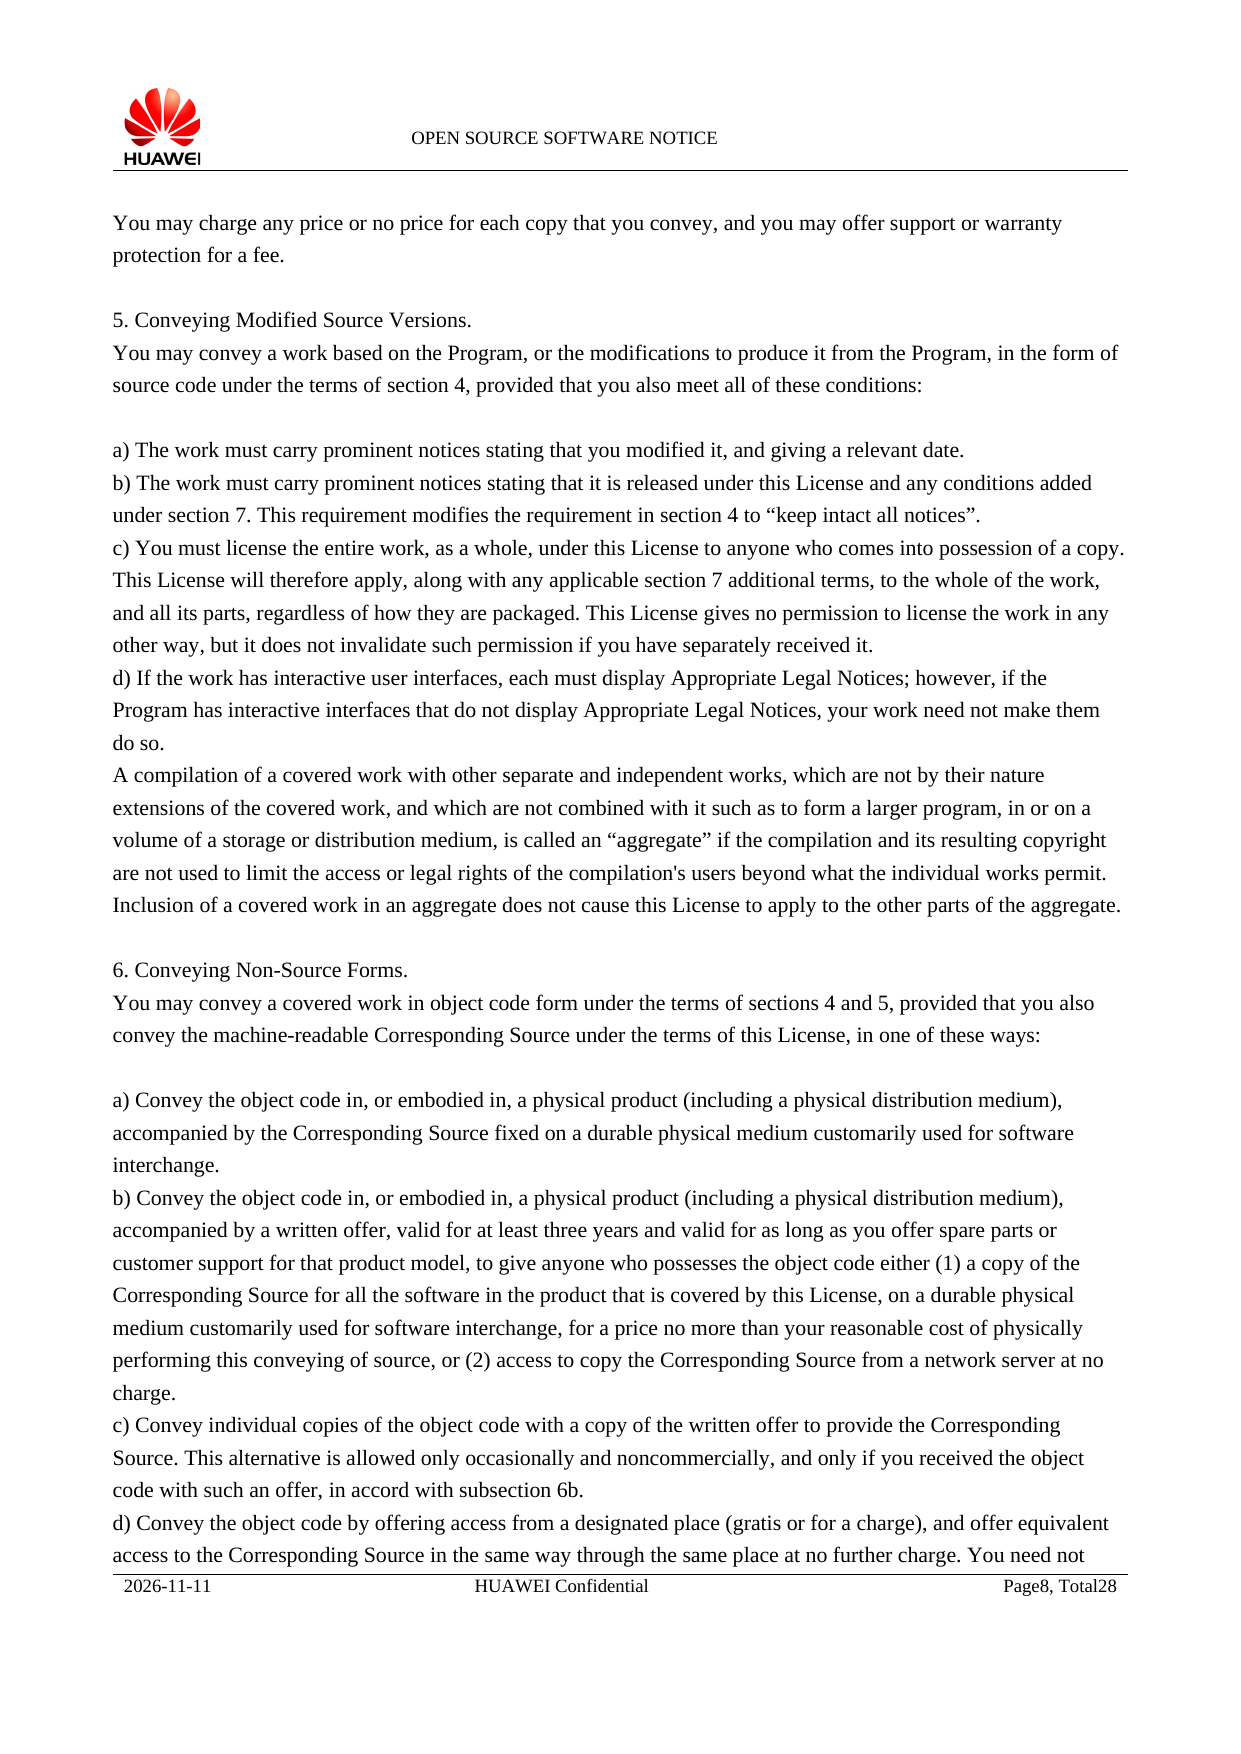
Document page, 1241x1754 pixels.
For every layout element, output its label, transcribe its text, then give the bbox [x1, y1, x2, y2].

text c) You must license the entire work, as a whole, under this License to anyone who comes into possession of a copy. This License will therefore apply, along with any applicable section 7 additional terms, to the whole of the work, and all its parts, regardless of how they are packaged. This License gives no permission to license the work in any other way, but it does not invalidate such permission if you have separately received it. [112, 531, 1128, 661]
text 6. Conveying Non-Source Forms. [112, 954, 1128, 986]
text a) The work must carry prominent notices stating that you modified it, and giving a relevant date. [112, 434, 1128, 466]
text You may convey a covered work in object code form under the terms of sections 4 and 5, provided that you also convey the machine-readable Corresponding Source under the terms of this License, in one of these ways: [112, 986, 1128, 1051]
text A compilation of a covered work with other separate and independent works, which are not by their nature extensions of the covered work, and which are not combined with it such as to form a larger program, in or on a volume of a storage or distribution medium, is called an “aggregate” if the compilation and its resulting copyright are not used to limit the access or legal rights of the compilation's users beyond what the individual works permit. Inclusion of a covered work in an aggregate does not cause this License to apply to the other parts of the aggregate. [112, 759, 1128, 921]
text 5. Conveying Modified Source Versions. [112, 304, 1128, 336]
text You may convey a work based on the Program, or the modifications to produce it from the Program, in the form of source code under the terms of section 4, provided that you also meet all of these conditions: [112, 336, 1128, 401]
picture [124, 88, 201, 165]
text d) If the work has interactive user interfaces, each must display Appropriate Legal Notices; however, if the Program has interactive interfaces that do not display Appropriate Legal Notices, your work need not make them do so. [112, 661, 1128, 759]
text You may charge any price or no price for each copy that you convey, and you may offer support or warranty protection for a fee. [112, 206, 1128, 271]
text c) Convey individual copies of the object code with a copy of the written offer to provide the Corresponding Source. This alternative is allowed only occasionally and noncommercially, and only if you received the object code with such an offer, in accord with subsection 6b. [112, 1409, 1128, 1506]
text b) The work must carry prominent notices stating that it is released under this License and any conditions added under section 7. This requirement modifies the requirement in section 4 to “keep intact all notices”. [112, 466, 1128, 531]
text a) Convey the object code in, or embodied in, a physical product (including a physical distribution medium), accompanied by the Corresponding Source fixed on a durable physical medium customarily used for software interchange. [112, 1084, 1128, 1181]
text b) Convey the object code in, or embodied in, a physical product (including a physical distribution medium), accompanied by a written offer, valid for at least three years and valid for as long as you offer spare parts or customer support for that product model, to give anyone who possesses the object code either (1) a copy of the Corresponding Source for all the software in the product that is covered by this License, on a durable physical medium customarily used for software interchange, for a price no more than your reasonable cost of physically performing this conveying of source, or (2) access to copy the Corresponding Source from a network server at no charge. [112, 1181, 1128, 1409]
